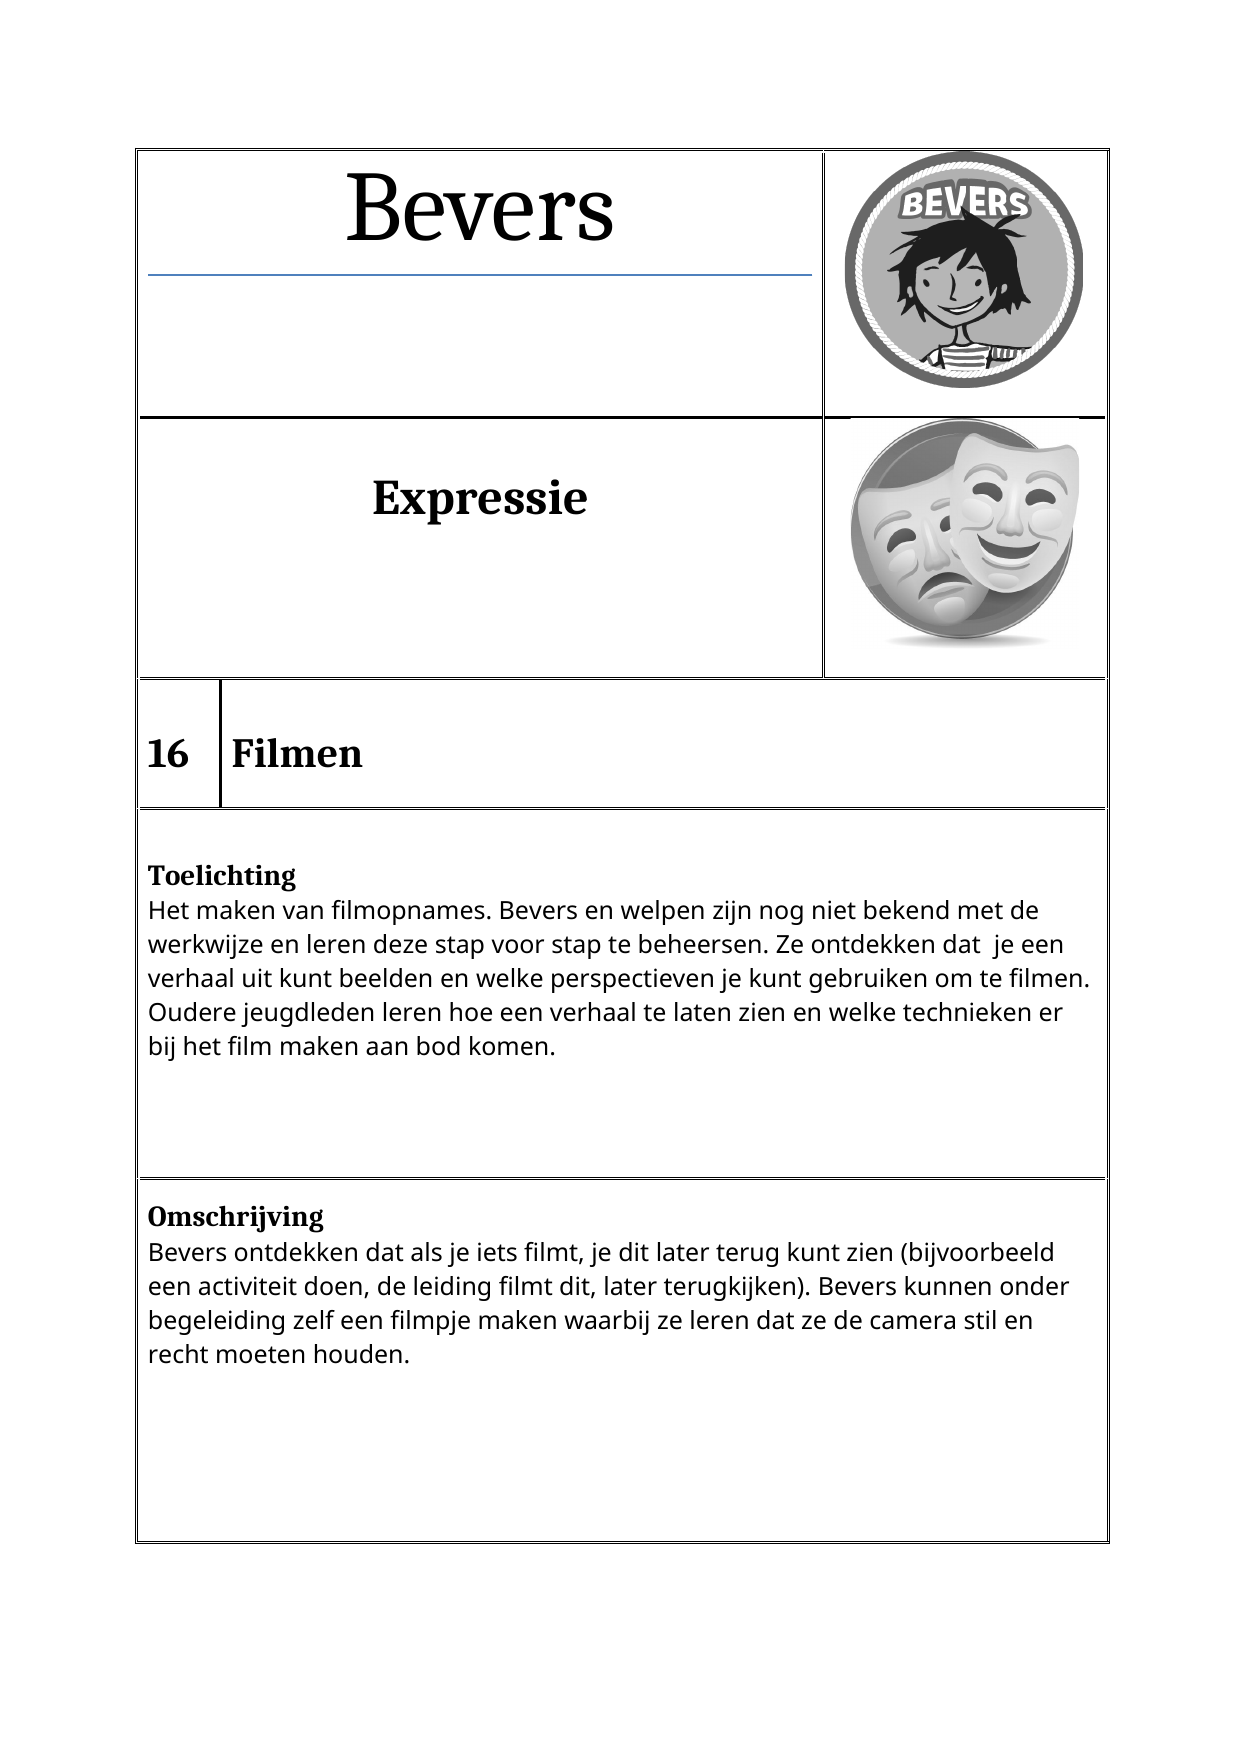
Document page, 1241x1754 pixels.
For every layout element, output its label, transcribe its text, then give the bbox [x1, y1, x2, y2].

table_header [824, 151, 1107, 416]
picture [850, 418, 1080, 649]
table_cell Expressie [138, 416, 822, 677]
table_header Bevers [138, 151, 824, 416]
table_cell Filmen [220, 677, 1108, 806]
table_cell [825, 416, 1107, 677]
table_cell 16 [136, 677, 220, 806]
table_cell Toelichting Het maken van filmopnames. Bevers en welpen zijn nog niet bekend met de werkwijze en leren deze stap voor stap te beheersen. Ze ontdekken dat je een verhaal uit kunt beelden en welke perspectieven je kunt gebruiken om te filmen. Oudere jeugdleden leren hoe een verhaal te laten zien en welke technieken er bij het film maken aan bod komen. [138, 806, 1107, 1177]
table_cell Omschrijving Bevers ontdekken dat als je iets filmt, je dit later terug kunt zien (bijvoorbeeld een activiteit doen, de leiding filmt dit, later terugkijken). Bevers kunnen onder begeleiding zelf een filmpje maken waarbij ze leren dat ze de camera stil en recht moeten houden. [136, 1177, 1108, 1541]
